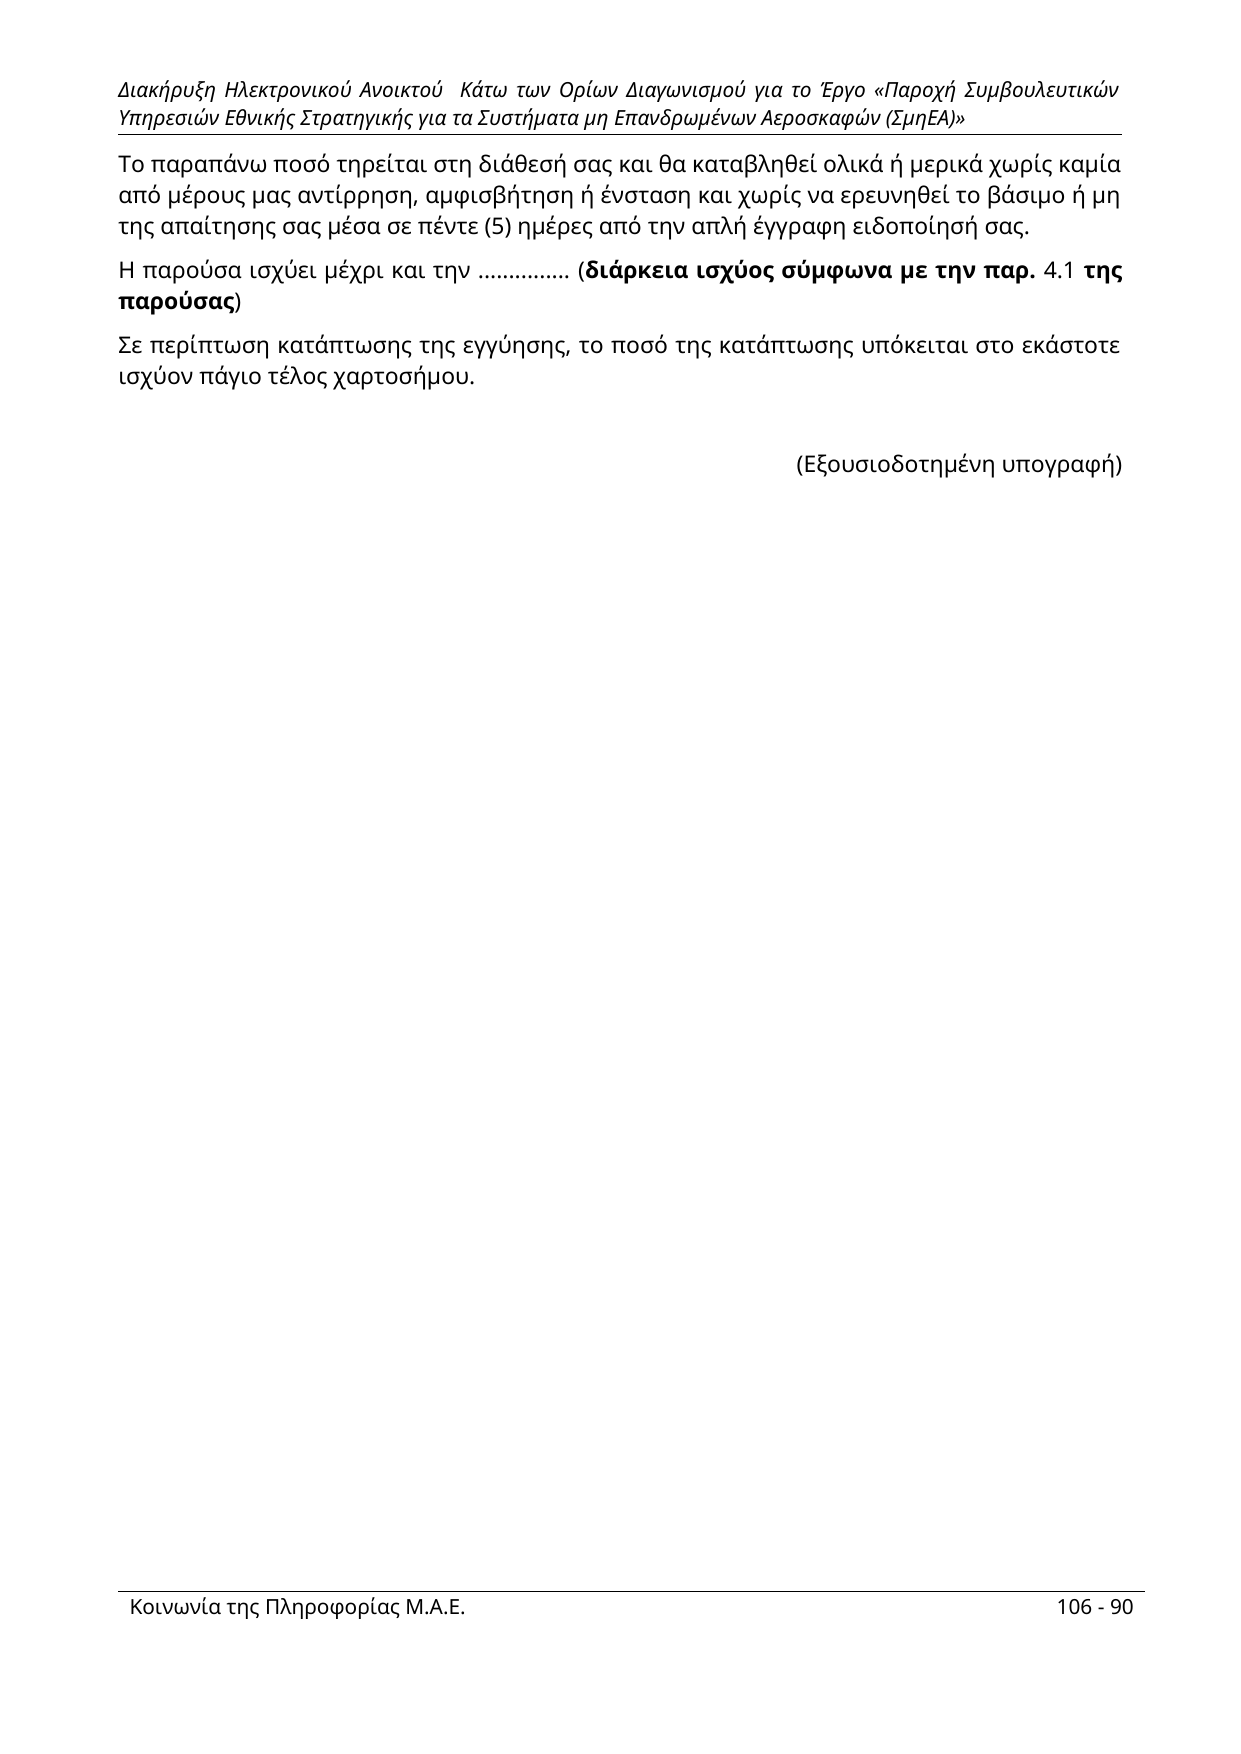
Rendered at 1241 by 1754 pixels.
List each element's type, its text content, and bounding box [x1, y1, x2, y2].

text Το παραπάνω ποσό τηρείται στη διάθεσή σας και θα καταβληθεί ολικά ή μερικά χωρίς καμία από μέρους μας αντίρρηση, αμφισβήτηση ή ένσταση και χωρίς να ερευνηθεί το βάσιμο ή μη της απαίτησης σας μέσα σε πέντε (5) ημέρες από την απλή έγγραφη ειδοποίησή σας. [118, 147, 1122, 241]
text Η παρούσα ισχύει μέχρι και την ............... (διάρκεια ισχύος σύμφωνα με την παρ. 4.1 της παρούσας) [118, 254, 1122, 316]
text (Εξουσιοδοτημένη υπογραφή) [118, 447, 1122, 479]
text Σε περίπτωση κατάπτωσης της εγγύησης, το ποσό της κατάπτωσης υπόκειται στο εκάστοτε ισχύον πάγιο τέλος χαρτοσήμου. [118, 329, 1122, 391]
